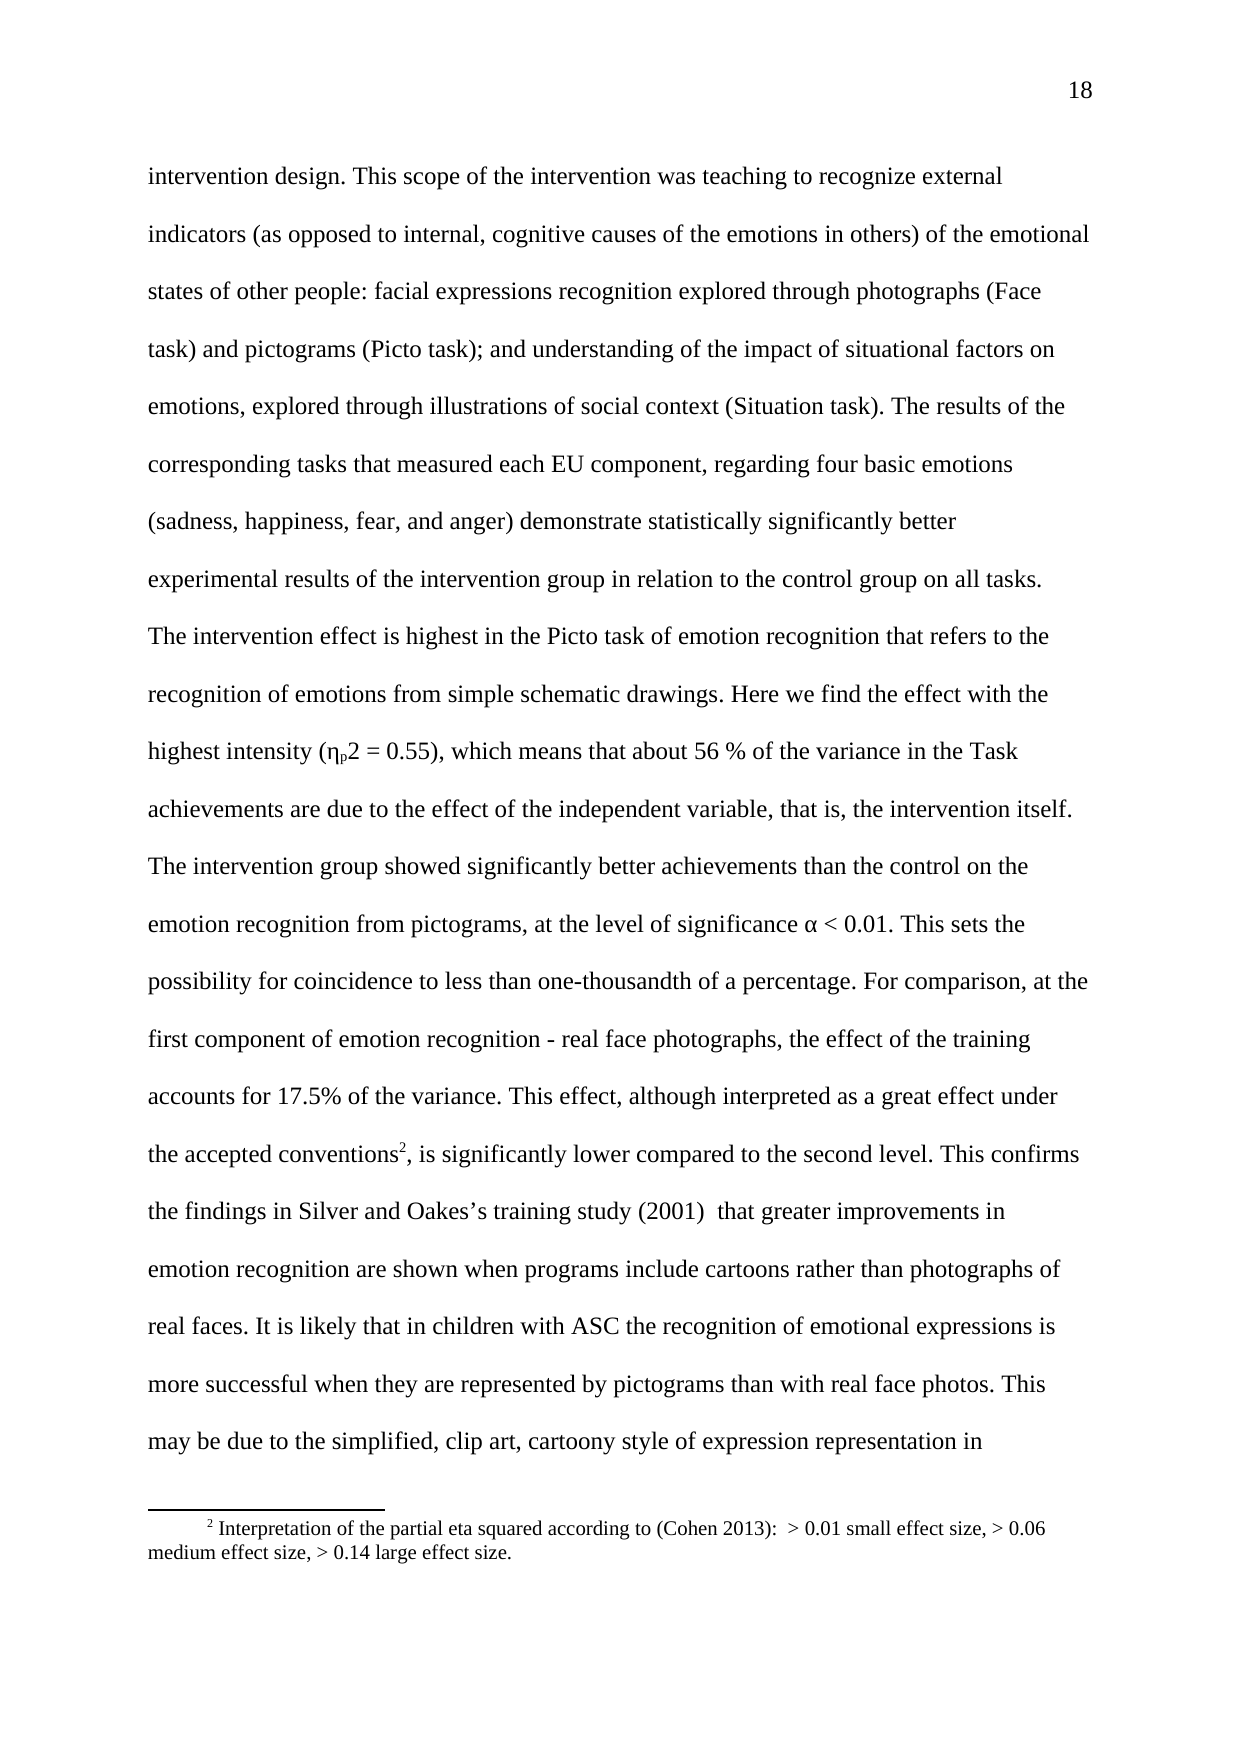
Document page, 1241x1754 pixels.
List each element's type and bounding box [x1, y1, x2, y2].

text [148, 621, 1092, 1455]
text [148, 161, 1092, 592]
